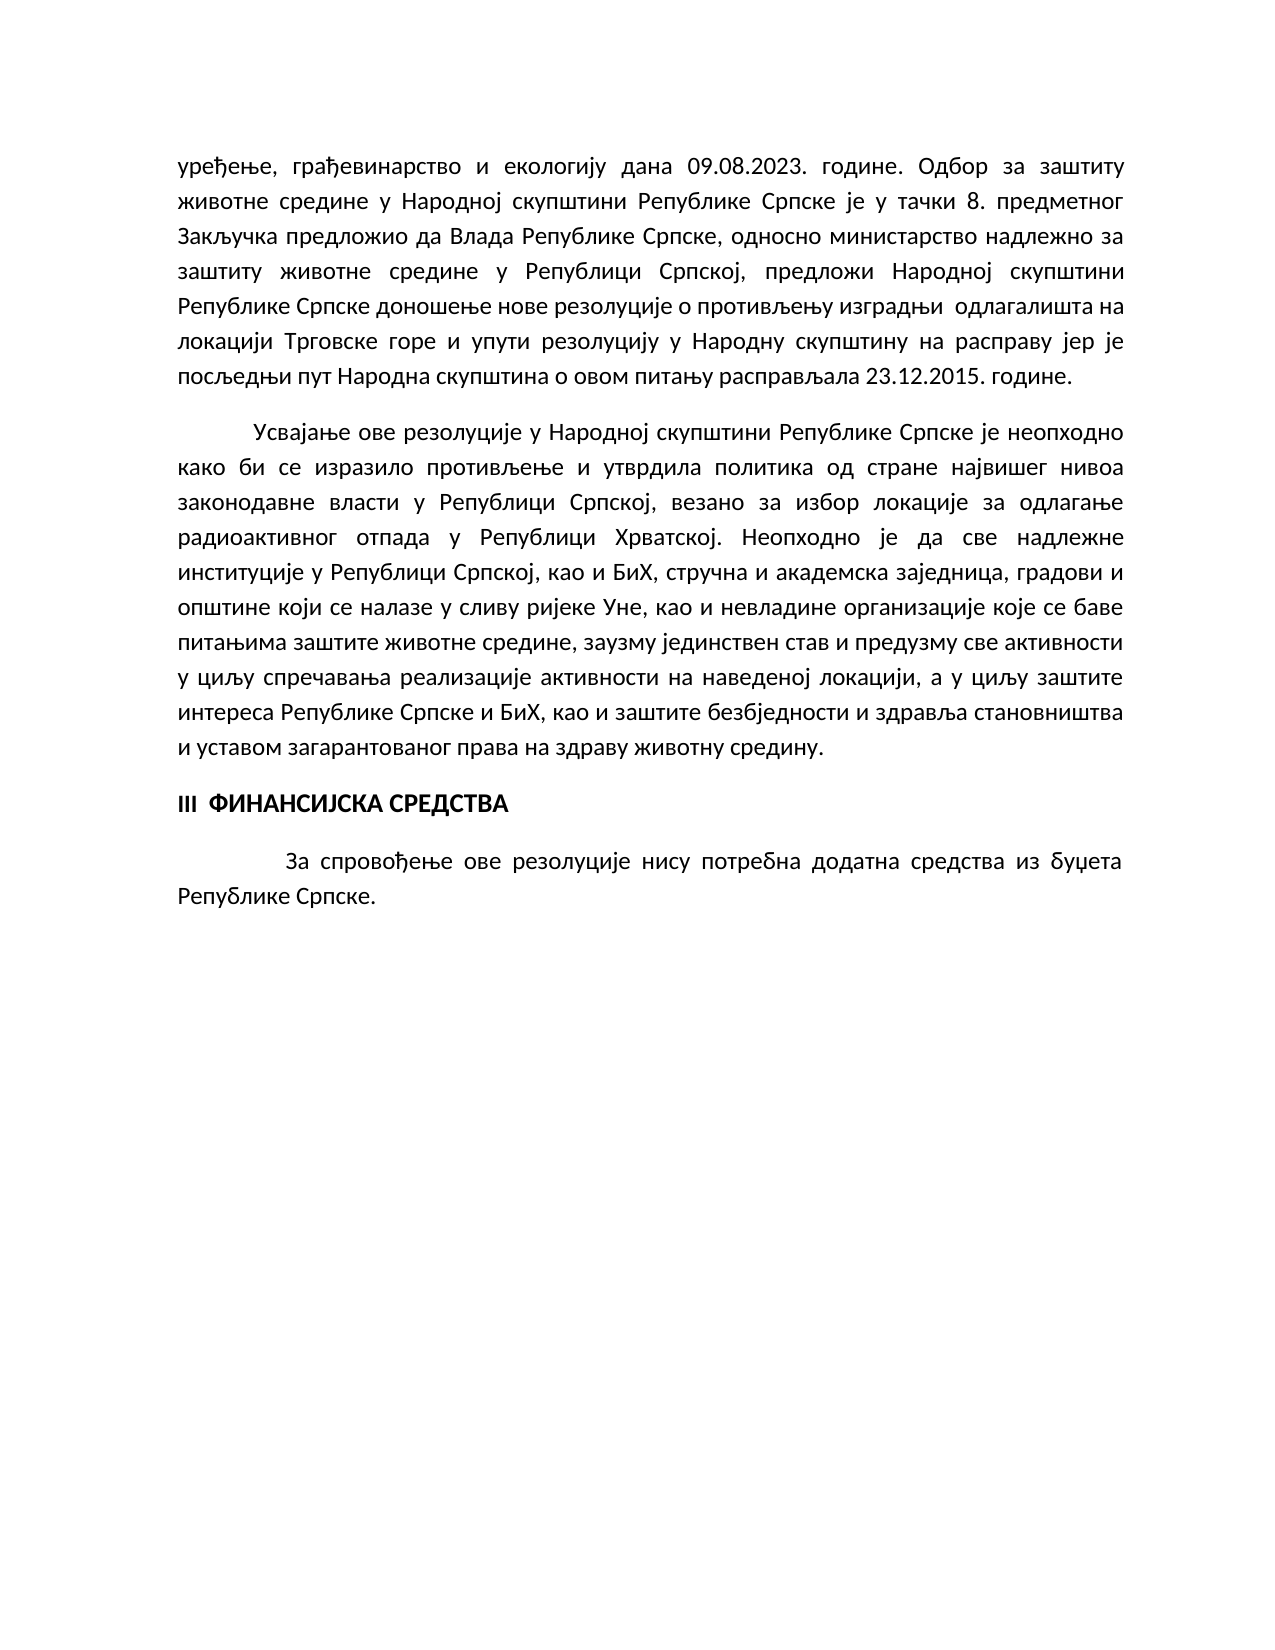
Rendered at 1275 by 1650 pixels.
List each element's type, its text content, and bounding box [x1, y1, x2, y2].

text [177, 150, 1125, 391]
text Усвајање ове резолуције у Народној скупштини Републике Српске је неопходно како би се изразило противљење и утврдила политика од стране највишег нивоа законодавне власти у Републици Српској, везано за избор локације за одлагање радиоактивног отпада у Републици Хрватској. Неопходно је да све надлежне институције у Републици Српској, као и БиХ, стручна и академска заједница, градови и општине који се налазе у сливу ријеке Уне, као и невладине организације које се баве питањима заштите животне средине, заузму јединствен став и предузму све активности у циљу спречавања реализације активности на наведеној локацији, а у циљу заштите интереса Републике Српске и БиХ, као и заштите безбједности и здравља становништва и уставом загарантованог права на здраву животну средину. [177, 416, 1125, 761]
text III ФИНАНСИЈСКА СРЕДСТВА [177, 787, 1125, 820]
text За спровођење ове резолуције нису потребна додатна средства из буџета Републике Српске. [177, 845, 1125, 911]
